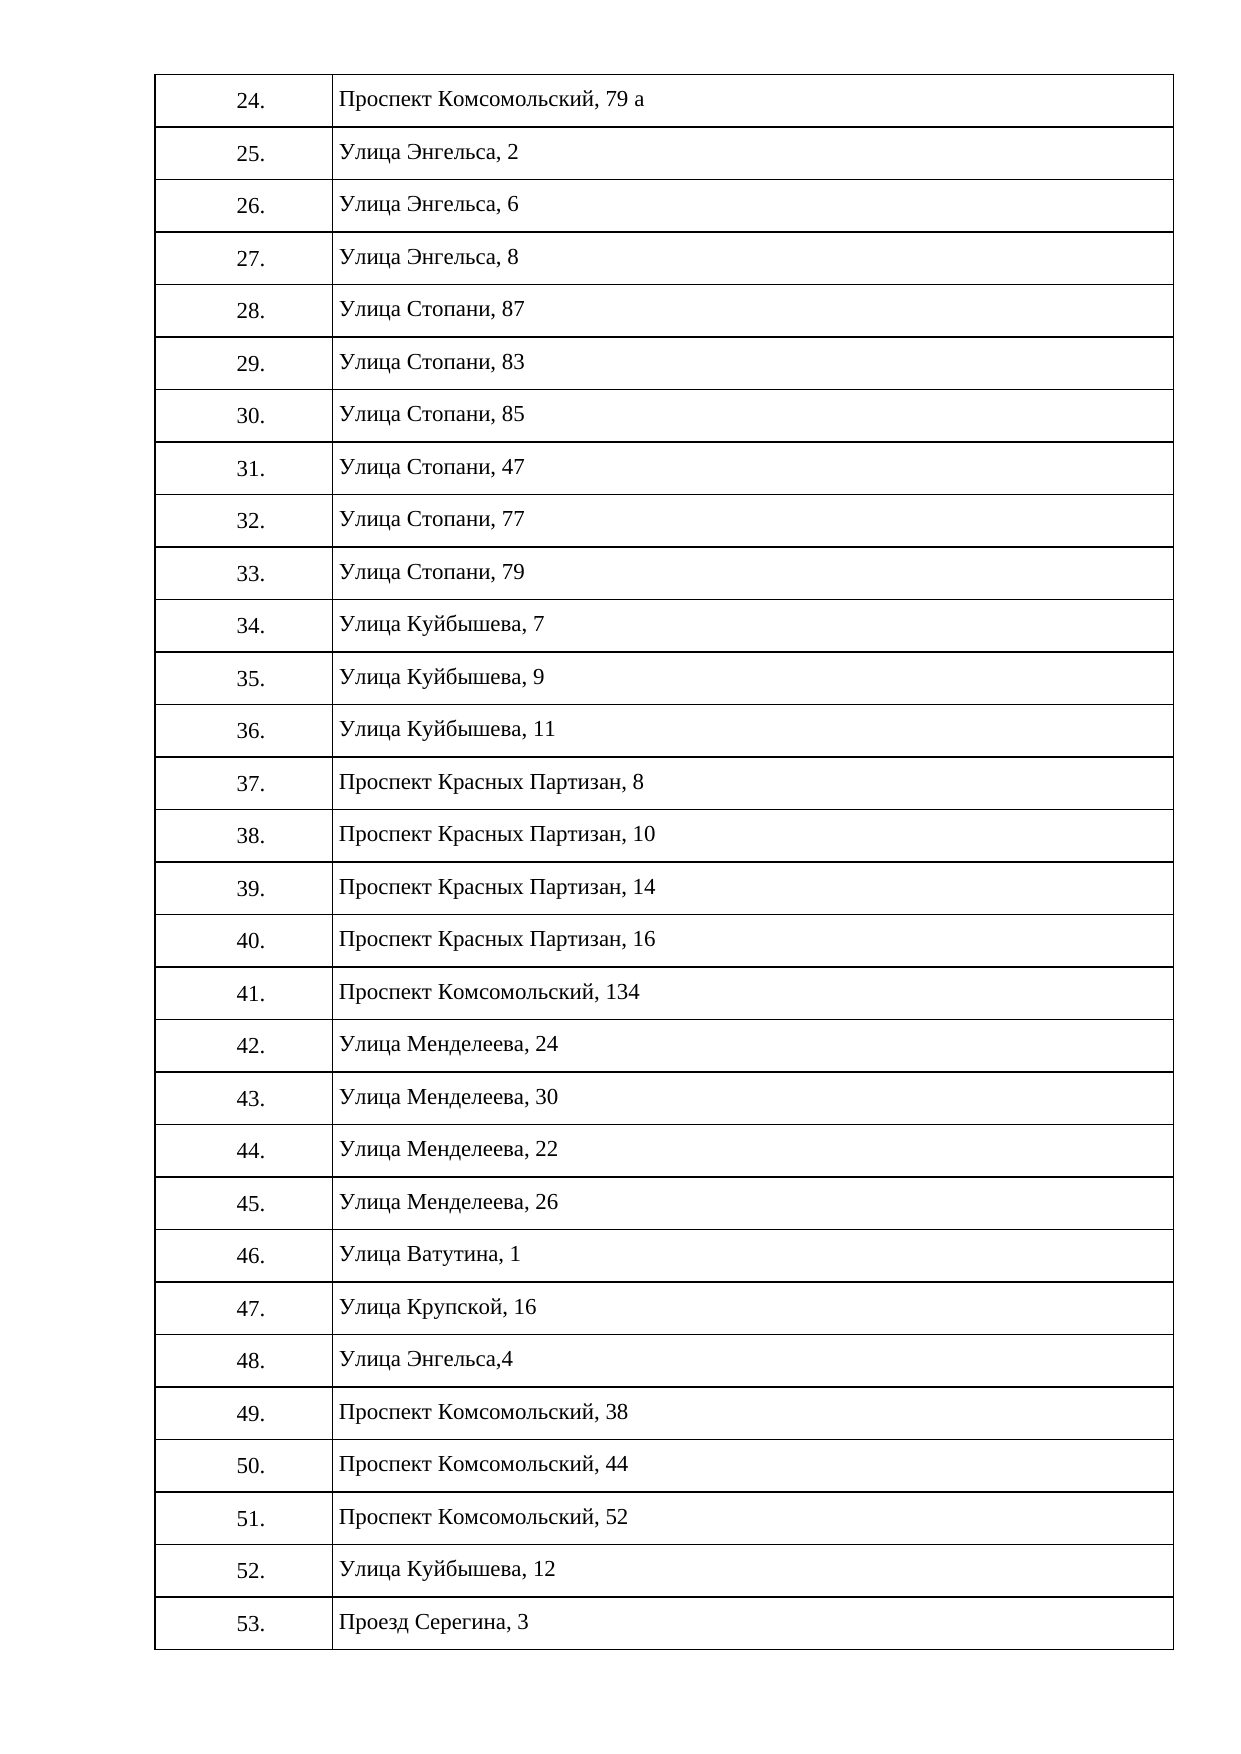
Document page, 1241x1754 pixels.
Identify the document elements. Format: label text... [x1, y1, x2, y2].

table_cell [156, 1020, 332, 1071]
table_cell [156, 75, 332, 126]
table_cell [156, 863, 332, 914]
table_cell Улица Менделеева, 30 [333, 1073, 1173, 1124]
table_cell Улица Куйбышева, 12 [333, 1545, 1173, 1596]
table_cell Улица Куйбышева, 11 [333, 705, 1173, 756]
table_cell [156, 600, 332, 651]
table_cell [156, 1440, 332, 1491]
table_cell [156, 180, 332, 231]
table_cell [156, 1178, 332, 1229]
table_cell Улица Стопани, 83 [333, 338, 1173, 389]
table_cell Улица Энгельса, 2 [333, 128, 1173, 179]
table_cell Улица Ватутина, 1 [333, 1230, 1173, 1281]
table_cell Проспект Красных Партизан, 16 [333, 915, 1173, 966]
table_cell Улица Стопани, 87 [333, 285, 1173, 336]
table_cell [156, 338, 332, 389]
table_cell [156, 968, 332, 1019]
table_cell Улица Энгельса, 6 [333, 180, 1173, 231]
table_cell [156, 390, 332, 441]
table_cell [156, 1230, 332, 1281]
table_cell Улица Куйбышева, 9 [333, 653, 1173, 704]
table_cell [156, 443, 332, 494]
table_cell [156, 705, 332, 756]
table_cell [156, 233, 332, 284]
table_cell Улица Стопани, 79 [333, 548, 1173, 599]
table_cell Проспект Комсомольский, 134 [333, 968, 1173, 1019]
table_cell [156, 1493, 332, 1544]
table_cell Улица Крупской, 16 [333, 1283, 1173, 1334]
table_cell Проспект Комсомольский, 79 а [333, 75, 1173, 126]
table_cell [156, 758, 332, 809]
table_cell [156, 810, 332, 861]
table_cell [156, 653, 332, 704]
table_cell [156, 1283, 332, 1334]
table_cell Улица Менделеева, 22 [333, 1125, 1173, 1176]
table_cell [156, 1073, 332, 1124]
table_cell [156, 495, 332, 546]
table_cell Улица Стопани, 47 [333, 443, 1173, 494]
table_cell Проспект Красных Партизан, 10 [333, 810, 1173, 861]
table_cell [156, 915, 332, 966]
table_cell Улица Энгельса, 8 [333, 233, 1173, 284]
table_cell Проспект Красных Партизан, 14 [333, 863, 1173, 914]
table_cell [156, 285, 332, 336]
table_cell Проспект Комсомольский, 38 [333, 1388, 1173, 1439]
table_cell Улица Куйбышева, 7 [333, 600, 1173, 651]
table_cell Проспект Красных Партизан, 8 [333, 758, 1173, 809]
table_cell [156, 1335, 332, 1386]
table_cell [156, 128, 332, 179]
table_cell Улица Стопани, 85 [333, 390, 1173, 441]
table_cell Проезд Серегина, 3 [333, 1598, 1173, 1649]
table_cell Улица Менделеева, 24 [333, 1020, 1173, 1071]
table_cell [156, 548, 332, 599]
table_cell Проспект Комсомольский, 52 [333, 1493, 1173, 1544]
table_cell Улица Стопани, 77 [333, 495, 1173, 546]
table_cell Проспект Комсомольский, 44 [333, 1440, 1173, 1491]
table_cell Улица Энгельса,4 [333, 1335, 1173, 1386]
table_cell [156, 1388, 332, 1439]
table_cell [156, 1545, 332, 1596]
table_cell [156, 1125, 332, 1176]
table_cell Улица Менделеева, 26 [333, 1178, 1173, 1229]
table_cell [156, 1598, 332, 1649]
